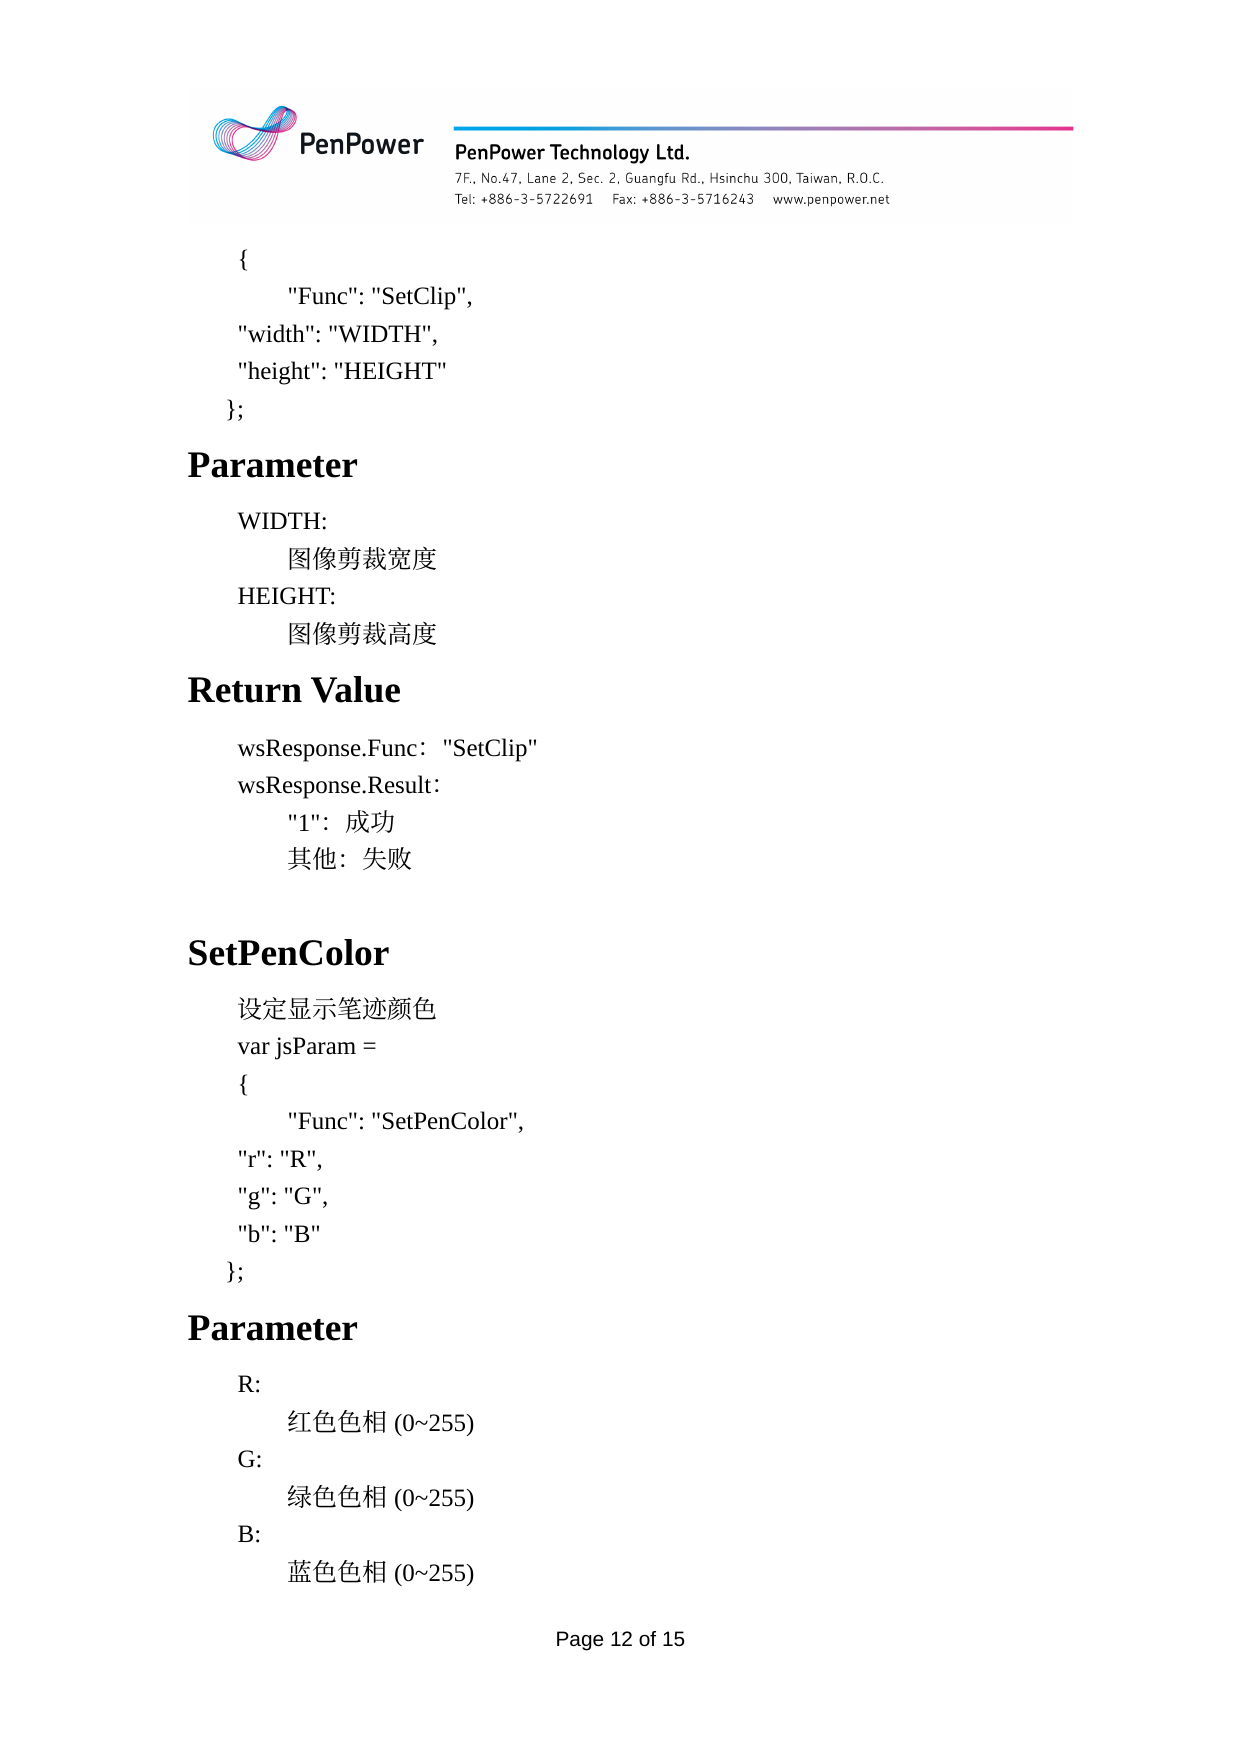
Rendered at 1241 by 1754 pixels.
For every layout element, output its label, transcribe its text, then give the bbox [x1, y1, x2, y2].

text B: 蓝色色相 (0~255) [237, 1514, 1053, 1589]
text wsResponse.Func："SetClip" [187, 727, 1053, 764]
text Return Value [187, 652, 1053, 727]
text "r": "R", [187, 1139, 1053, 1177]
text Parameter [187, 1289, 1053, 1364]
text "height": "HEIGHT" [187, 352, 1053, 389]
text 设定显示笔迹颜色 [187, 989, 1053, 1027]
text G: 绿色色相 (0~255) [187, 1439, 1053, 1514]
text "width": "WIDTH", [187, 314, 1053, 352]
text "1"：成功 [187, 802, 1053, 839]
text "Func": "SetPenColor", [187, 1102, 1053, 1139]
text var jsParam = [187, 1027, 1053, 1064]
picture [187, 88, 1074, 225]
text }; [187, 1252, 1053, 1289]
text "b": "B" [187, 1214, 1053, 1252]
text "g": "G", [187, 1177, 1053, 1214]
text { [187, 239, 1053, 277]
text HEIGHT: 图像剪裁高度 [187, 577, 1053, 652]
text SetPenColor [187, 914, 1053, 989]
text { [187, 1064, 1053, 1102]
text wsResponse.Result： [187, 764, 1053, 802]
text 其他：失败 [237, 839, 1053, 877]
text }; [187, 389, 1053, 427]
text Parameter [187, 427, 1053, 502]
text "Func": "SetClip", [187, 277, 1053, 314]
text R: 红色色相 (0~255) [187, 1364, 1053, 1439]
text WIDTH: 图像剪裁宽度 [187, 502, 1053, 577]
